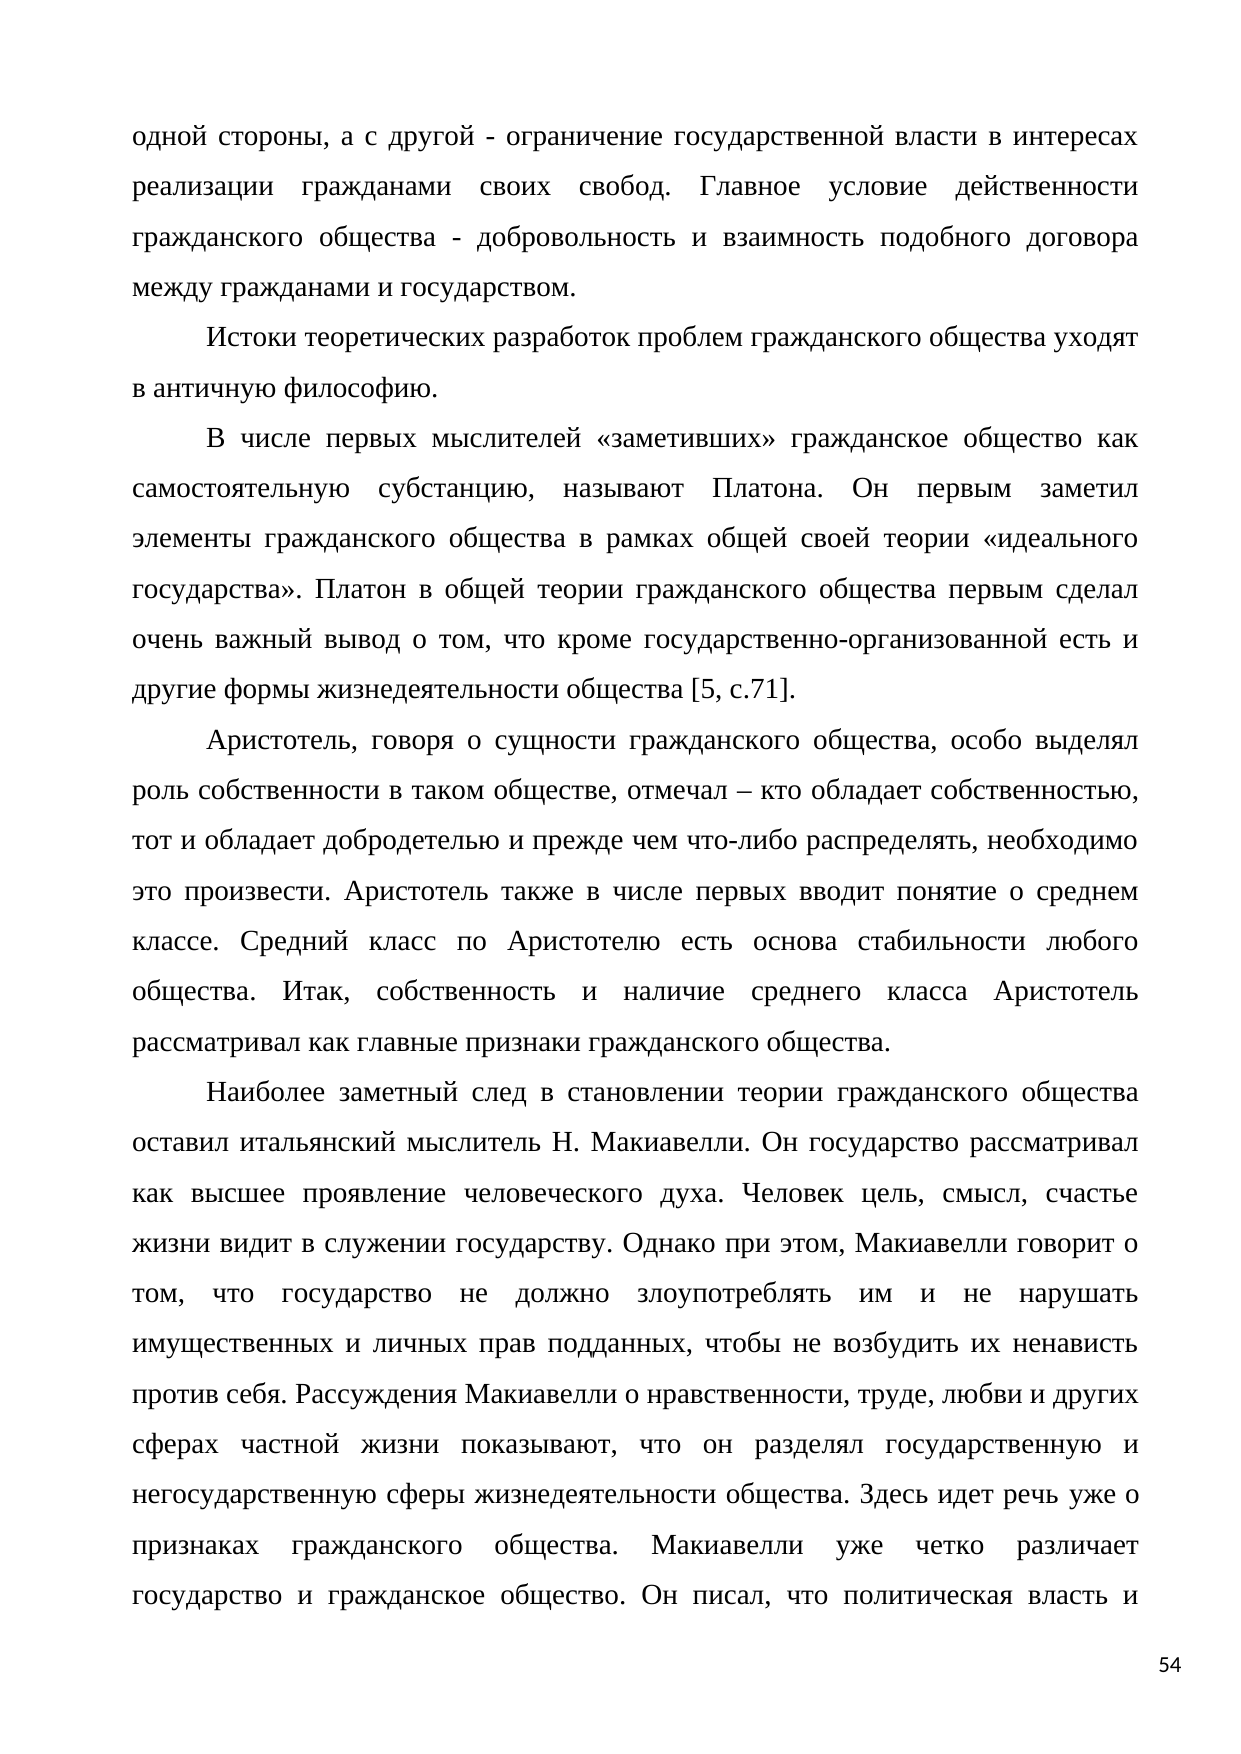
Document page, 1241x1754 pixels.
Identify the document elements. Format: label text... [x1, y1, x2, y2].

text Аристотель, говоря о сущности гражданского общества, особо выделял роль собственности в таком обществе, отмечал – кто обладает собственностью, тот и обладает добродетелью и прежде чем что-либо распределять, необходимо это произвести. Аристотель также в числе первых вводит понятие о среднем классе. Средний класс по Аристотелю есть основа стабильности любого общества. Итак, собственность и наличие среднего класса Аристотель рассматривал как главные признаки гражданского общества. [132, 722, 1139, 1057]
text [132, 118, 1139, 303]
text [132, 1074, 1139, 1611]
text В числе первых мыслителей «заметивших» гражданское общество как самостоятельную субстанцию, называют Платона. Он первым заметил элементы гражданского общества в рамках общей своей теории «идеального государства». Платон в общей теории гражданского общества первым сделал очень важный вывод о том, что кроме государственно-организованной есть и другие формы жизнедеятельности общества [5, с.71]. [132, 420, 1139, 705]
text Истоки теоретических разработок проблем гражданского общества уходят в античную философию. [132, 319, 1139, 403]
